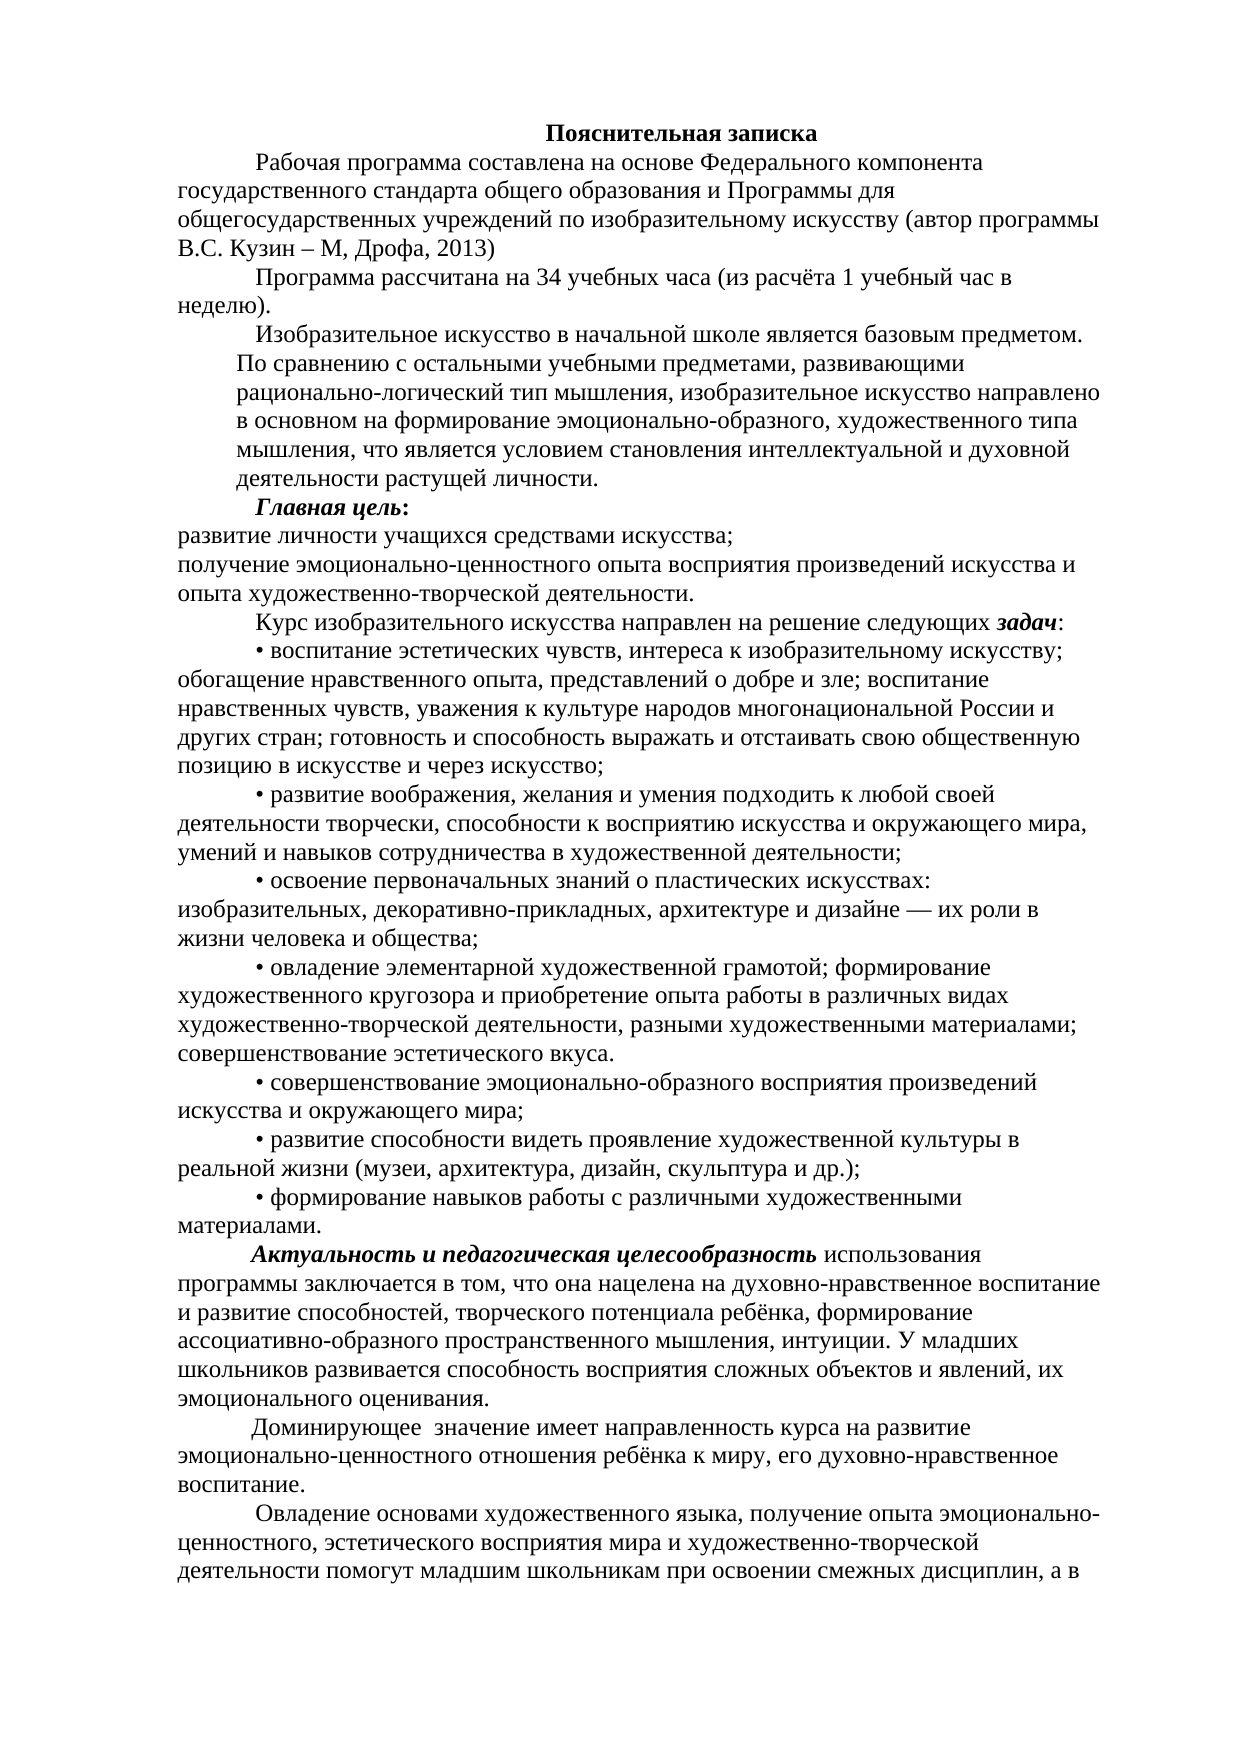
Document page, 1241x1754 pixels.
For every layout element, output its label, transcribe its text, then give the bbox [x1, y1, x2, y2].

text • развитие способности видеть проявление художественной культуры в реальной жизни (музеи, архитектура, дизайн, скульптура и др.); [177, 1124, 1107, 1182]
text Рабочая программа составлена на основе Федерального компонента государственного стандарта общего образования и Программы для общегосударственных учреждений по изобразительному искусству (автор программы В.С. Кузин – М, Дрофа, 2013) [177, 147, 1107, 262]
text • развитие воображения, желания и умения подходить к любой своей деятельности творчески, способности к восприятию искусства и окружающего мира, умений и навыков сотрудничества в художественной деятельности; [177, 779, 1107, 866]
text • воспитание эстетических чувств, интереса к изобразительному искусству; обогащение нравственного опыта, представлений о добре и зле; воспитание нравственных чувств, уважения к культуре народов многонациональной России и других стран; готовность и способность выражать и отстаивать свою общественную позицию в искусстве и через искусство; [177, 636, 1107, 779]
text Главная цель: [177, 492, 1107, 521]
text • формирование навыков работы с различными художественными материалами. [177, 1182, 1107, 1239]
text • овладение элементарной художественной грамотой; формирование художественного кругозора и приобретение опыта работы в различных видах художественно-творческой деятельности, разными художественными материалами; совершенствование эстетического вкуса. [177, 952, 1107, 1067]
text Изобразительное искусство в начальной школе является базовым предметом. По сравнению с остальными учебными предметами, развивающими рационально-логический тип мышления, изобразительное искусство направлено в основном на формирование эмоционально-образного, художественного типа мышления, что является условием становления интеллектуальной и духовной деятельности растущей личности. [236, 319, 1107, 492]
text Программа рассчитана на 34 учебных часа (из расчёта 1 учебный час в неделю). [177, 262, 1107, 319]
text Актуальность и педагогическая целесообразность использования программы заключается в том, что она нацелена на духовно-нравственное воспитание и развитие способностей, творческого потенциала ребёнка, формирование ассоциативно-образного пространственного мышления, интуиции. У младших школьников развивается способность восприятия сложных объектов и явлений, их эмоционального оценивания. [177, 1239, 1107, 1412]
text развитие личности учащихся средствами искусства; [177, 521, 1107, 549]
text Курс изобразительного искусства направлен на решение следующих задач: [177, 607, 1107, 636]
text Пояснительная записка [177, 118, 1107, 147]
text получение эмоционально-ценностного опыта восприятия произведений искусства и опыта художественно-творческой деятельности. [177, 549, 1107, 607]
text • совершенствование эмоционально-образного восприятия произведений искусства и окружающего мира; [177, 1067, 1107, 1124]
text • освоение первоначальных знаний о пластических искусствах: изобразительных, декоративно-прикладных, архитектуре и дизайне — их роли в жизни человека и общества; [177, 866, 1107, 952]
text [177, 1498, 1107, 1584]
text Доминирующее значение имеет направленность курса на развитие эмоционально-ценностного отношения ребёнка к миру, его духовно-нравственное воспитание. [177, 1412, 1107, 1498]
